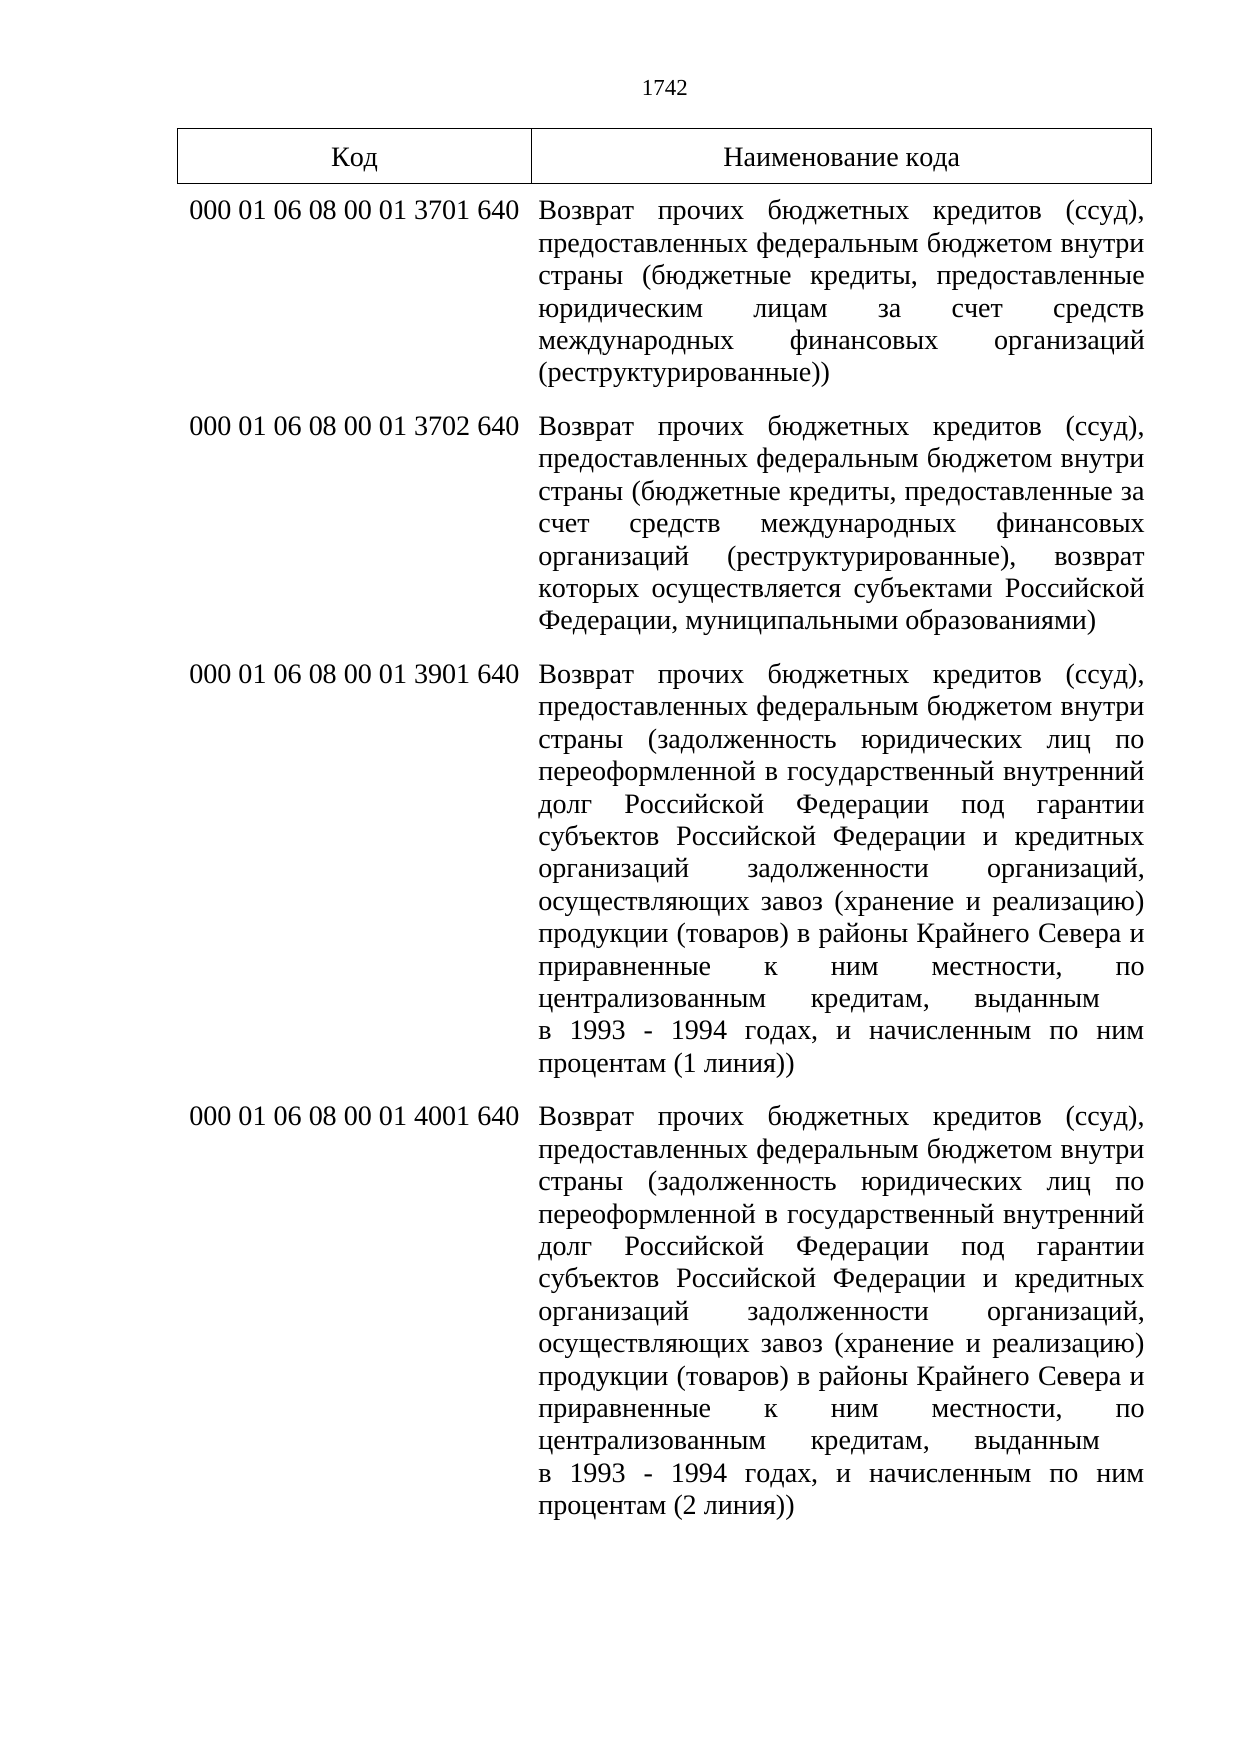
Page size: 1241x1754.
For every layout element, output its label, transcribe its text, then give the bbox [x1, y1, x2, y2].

table_cell 000 01 06 08 00 01 3901 640 [177, 646, 532, 1089]
table_cell 000 01 06 08 00 01 3702 640 [177, 399, 532, 646]
table_header Наименование кода [532, 129, 1151, 183]
table_cell Возврат прочих бюджетных кредитов (ссуд), предоставленных федеральным бюджетом внутри страны (задолженность юридических лиц по переоформленной в государственный внутренний долг Российской Федерации под гарантии субъектов Российской Федерации и кредитных организаций задолженности организаций, осуществляющих завоз (хранение и реализацию) продукции (товаров) в районы Крайнего Севера и приравненные к ним местности, по централизованным кредитам, выданным в 1993 - 1994 годах, и начисленным по ним процентам (2 линия)) [532, 1089, 1152, 1531]
table_cell Возврат прочих бюджетных кредитов (ссуд), предоставленных федеральным бюджетом внутри страны (бюджетные кредиты, предоставленные юридическим лицам за счет средств международных финансовых организаций (реструктурированные)) [532, 184, 1152, 398]
table_cell Возврат прочих бюджетных кредитов (ссуд), предоставленных федеральным бюджетом внутри страны (бюджетные кредиты, предоставленные за счет средств международных финансовых организаций (реструктурированные), возврат которых осуществляется субъектами Российской Федерации, муниципальными образованиями) [532, 399, 1152, 646]
table_header Код [178, 129, 531, 183]
table_cell Возврат прочих бюджетных кредитов (ссуд), предоставленных федеральным бюджетом внутри страны (задолженность юридических лиц по переоформленной в государственный внутренний долг Российской Федерации под гарантии субъектов Российской Федерации и кредитных организаций задолженности организаций, осуществляющих завоз (хранение и реализацию) продукции (товаров) в районы Крайнего Севера и приравненные к ним местности, по централизованным кредитам, выданным в 1993 - 1994 годах, и начисленным по ним процентам (1 линия)) [532, 646, 1152, 1089]
table_cell 000 01 06 08 00 01 4001 640 [177, 1089, 532, 1531]
table_cell 000 01 06 08 00 01 3701 640 [177, 184, 532, 398]
